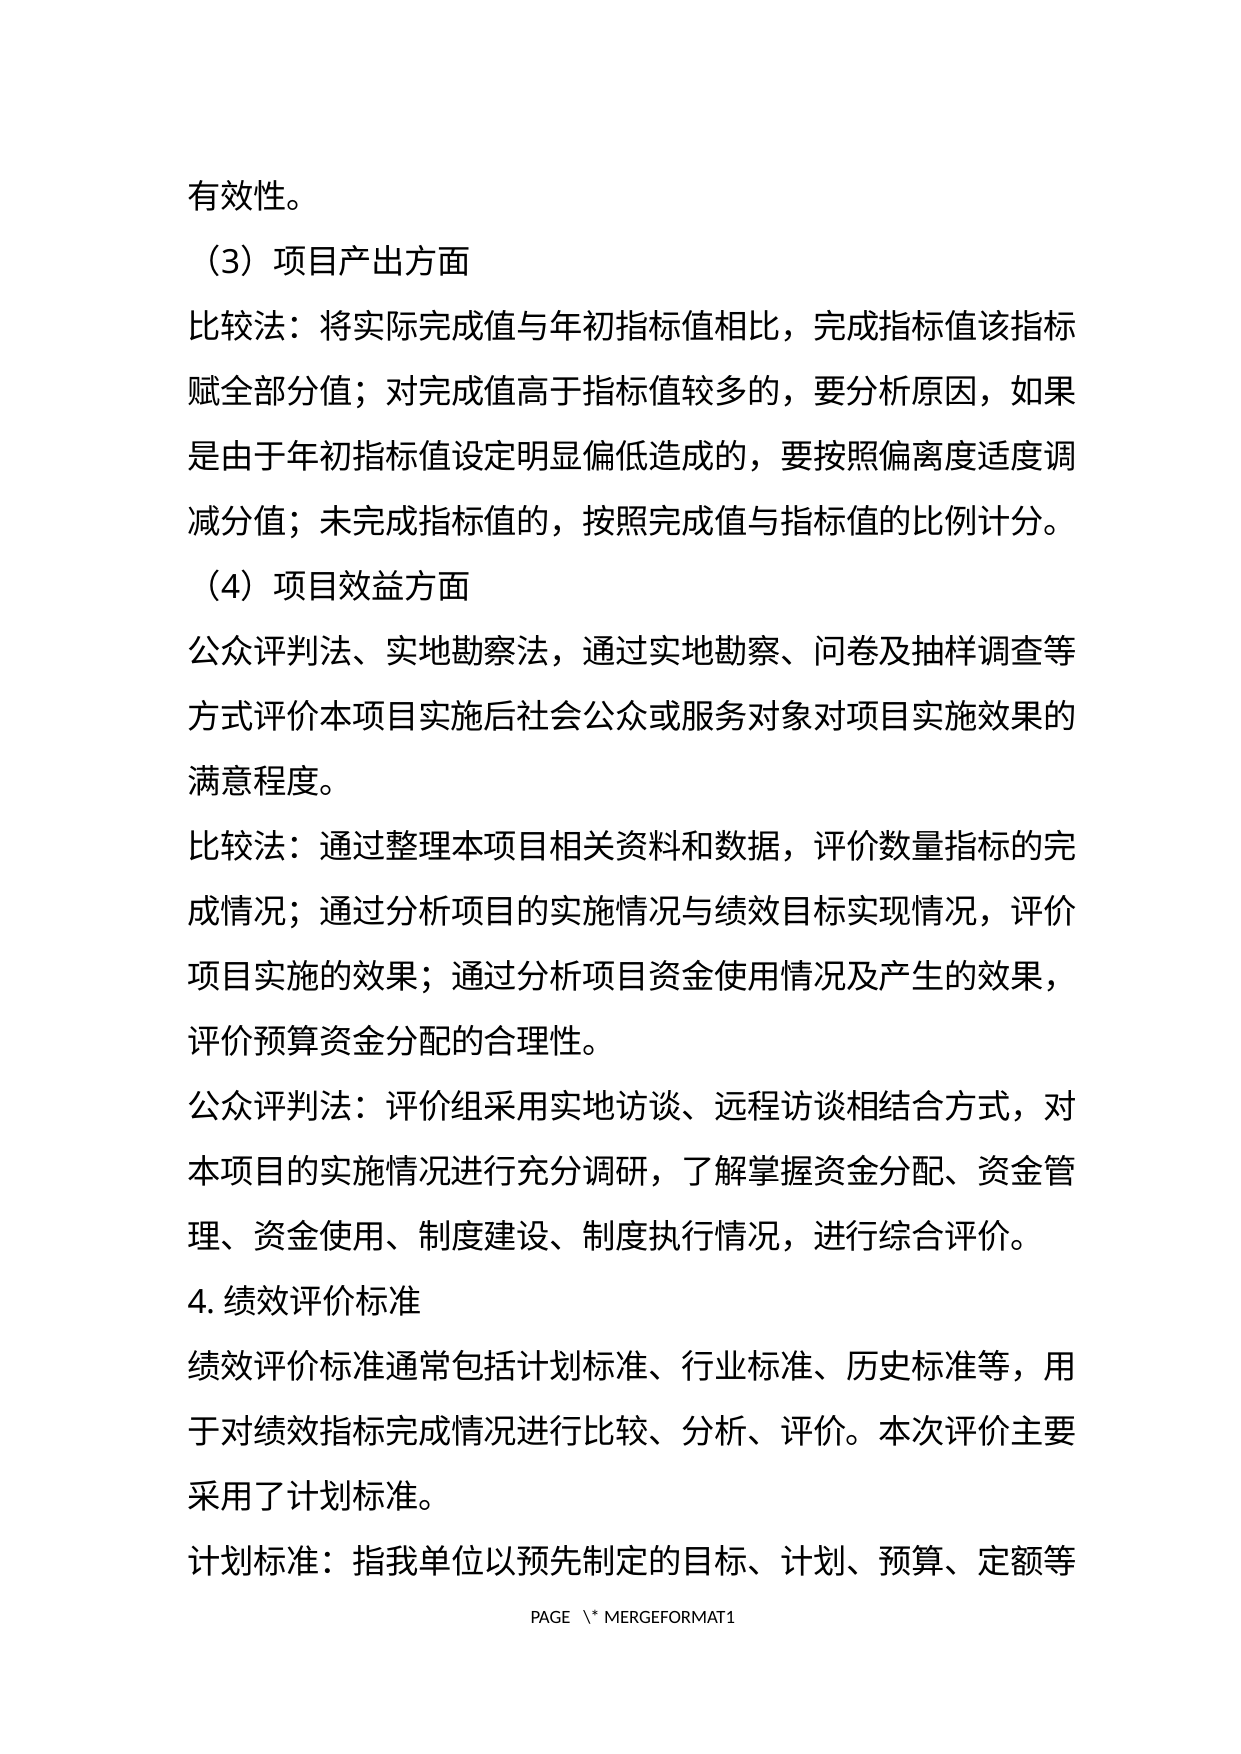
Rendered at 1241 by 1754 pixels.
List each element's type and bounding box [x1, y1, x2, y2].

text [187, 162, 1078, 1592]
